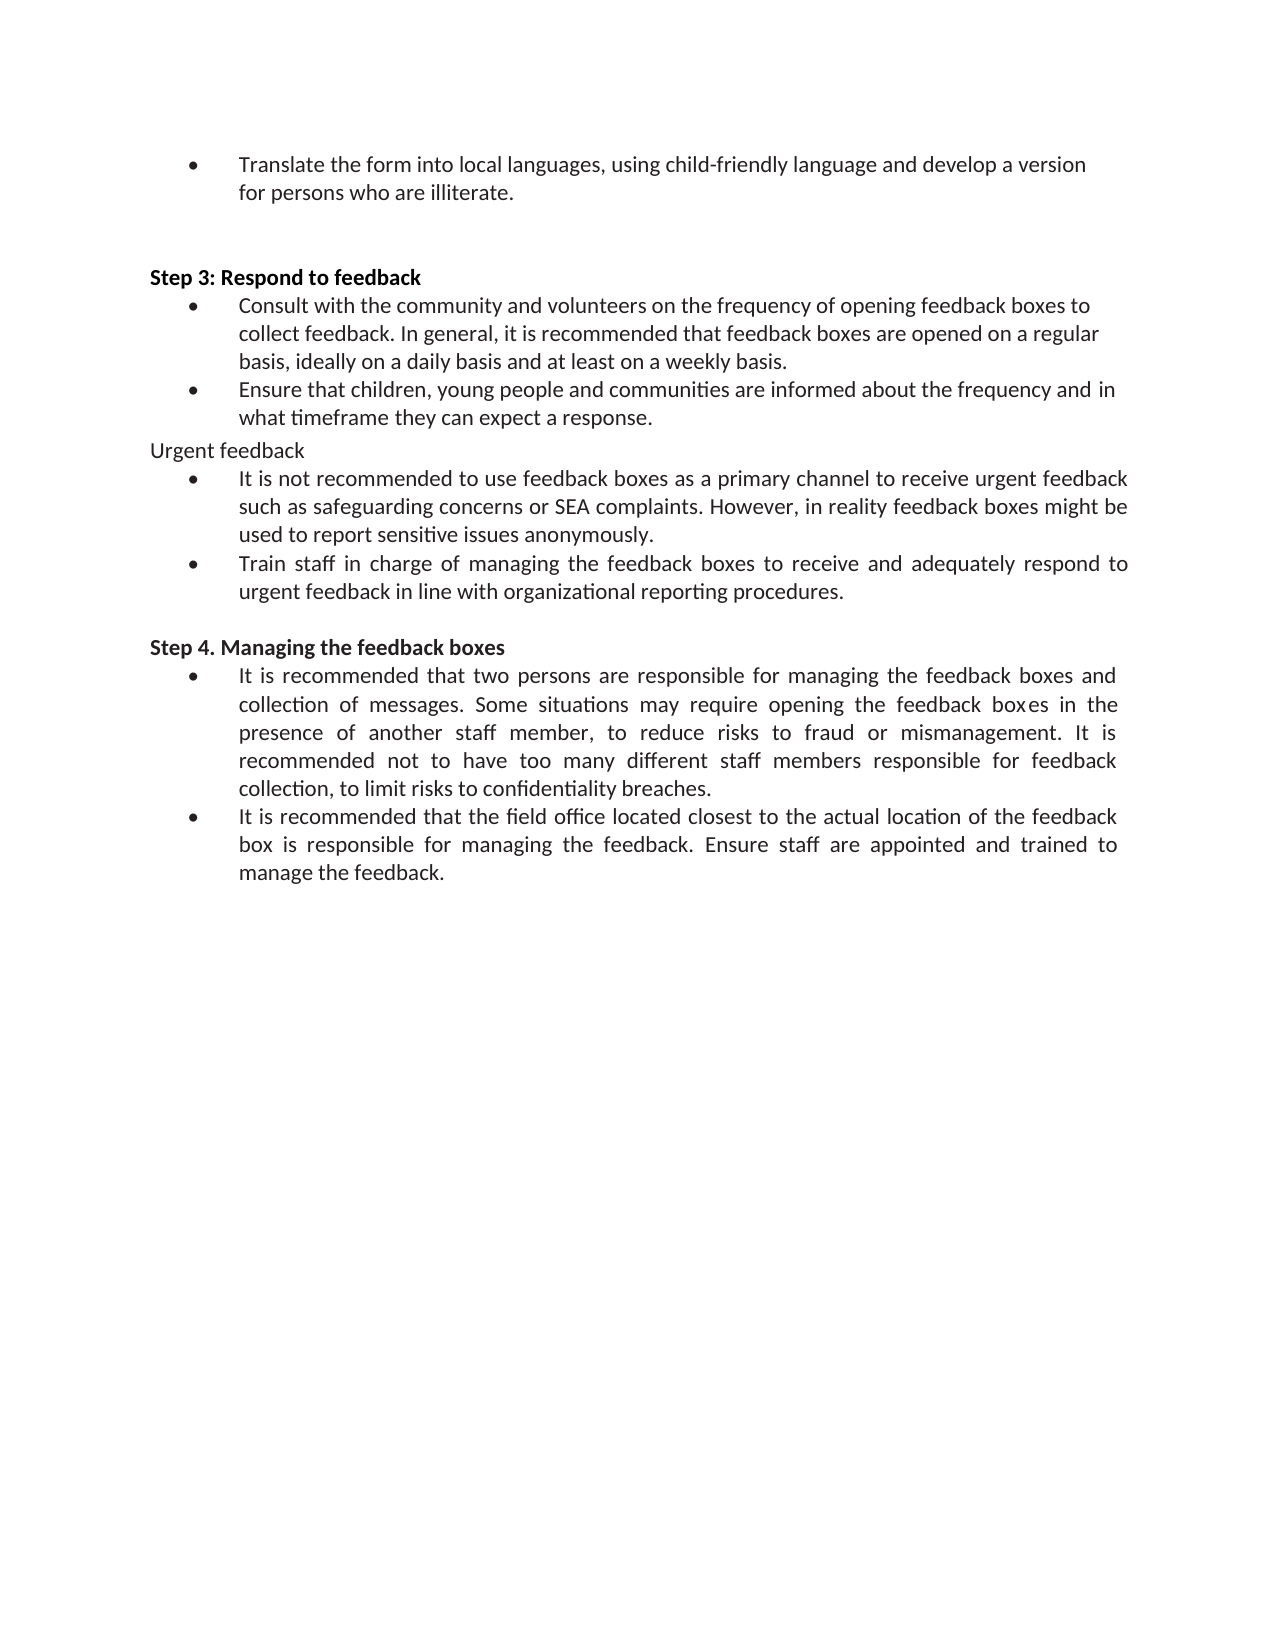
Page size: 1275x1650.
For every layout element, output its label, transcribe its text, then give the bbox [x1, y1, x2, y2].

list Ensure that children, young people and communities are informed about the frequency and what timeframe they can expect a response. [187, 375, 1118, 432]
list Train staff in charge of managing the feedback boxes to receive and adequately respond to urgent feedback in line with organizational reporting procedures. [187, 548, 1130, 605]
list It is not recommended to use feedback boxes as a primary channel to receive urgent feedback such as safeguarding concerns or SEA complaints. However, in reality feedback boxes might be used to report sensitive issues anonymously. [187, 464, 1130, 548]
text Urgent feedback [150, 436, 1127, 464]
list Translate the form into local languages, using child-friendly language and develop a version for persons who are illiterate. [187, 150, 1119, 206]
list Consult with the community and volunteers on the frequency of opening feedback boxes to collect feedback. In general, it is recommended that feedback boxes are opened on a regular basis, ideally on a daily basis and at least on a weekly basis. [187, 291, 1118, 375]
list It is recommended that two persons are responsible for managing the feedback boxes and collection of messages. Some situations may require opening the feedback boxes in the presence of another staff member, to reduce risks to fraud or mismanagement. It is recommended not to have too many different staff members responsible for feedback collection, to limit risks to confidentiality breaches. [187, 661, 1118, 802]
text Step 4. Managing the feedback boxes [150, 633, 1127, 661]
list It is recommended that the field office located closest to the actual location of the feedback box is responsible for managing the feedback. Ensure staff are appointed and trained to manage the feedback. [187, 802, 1118, 886]
text Step 3: Respond to feedback [150, 263, 1125, 291]
